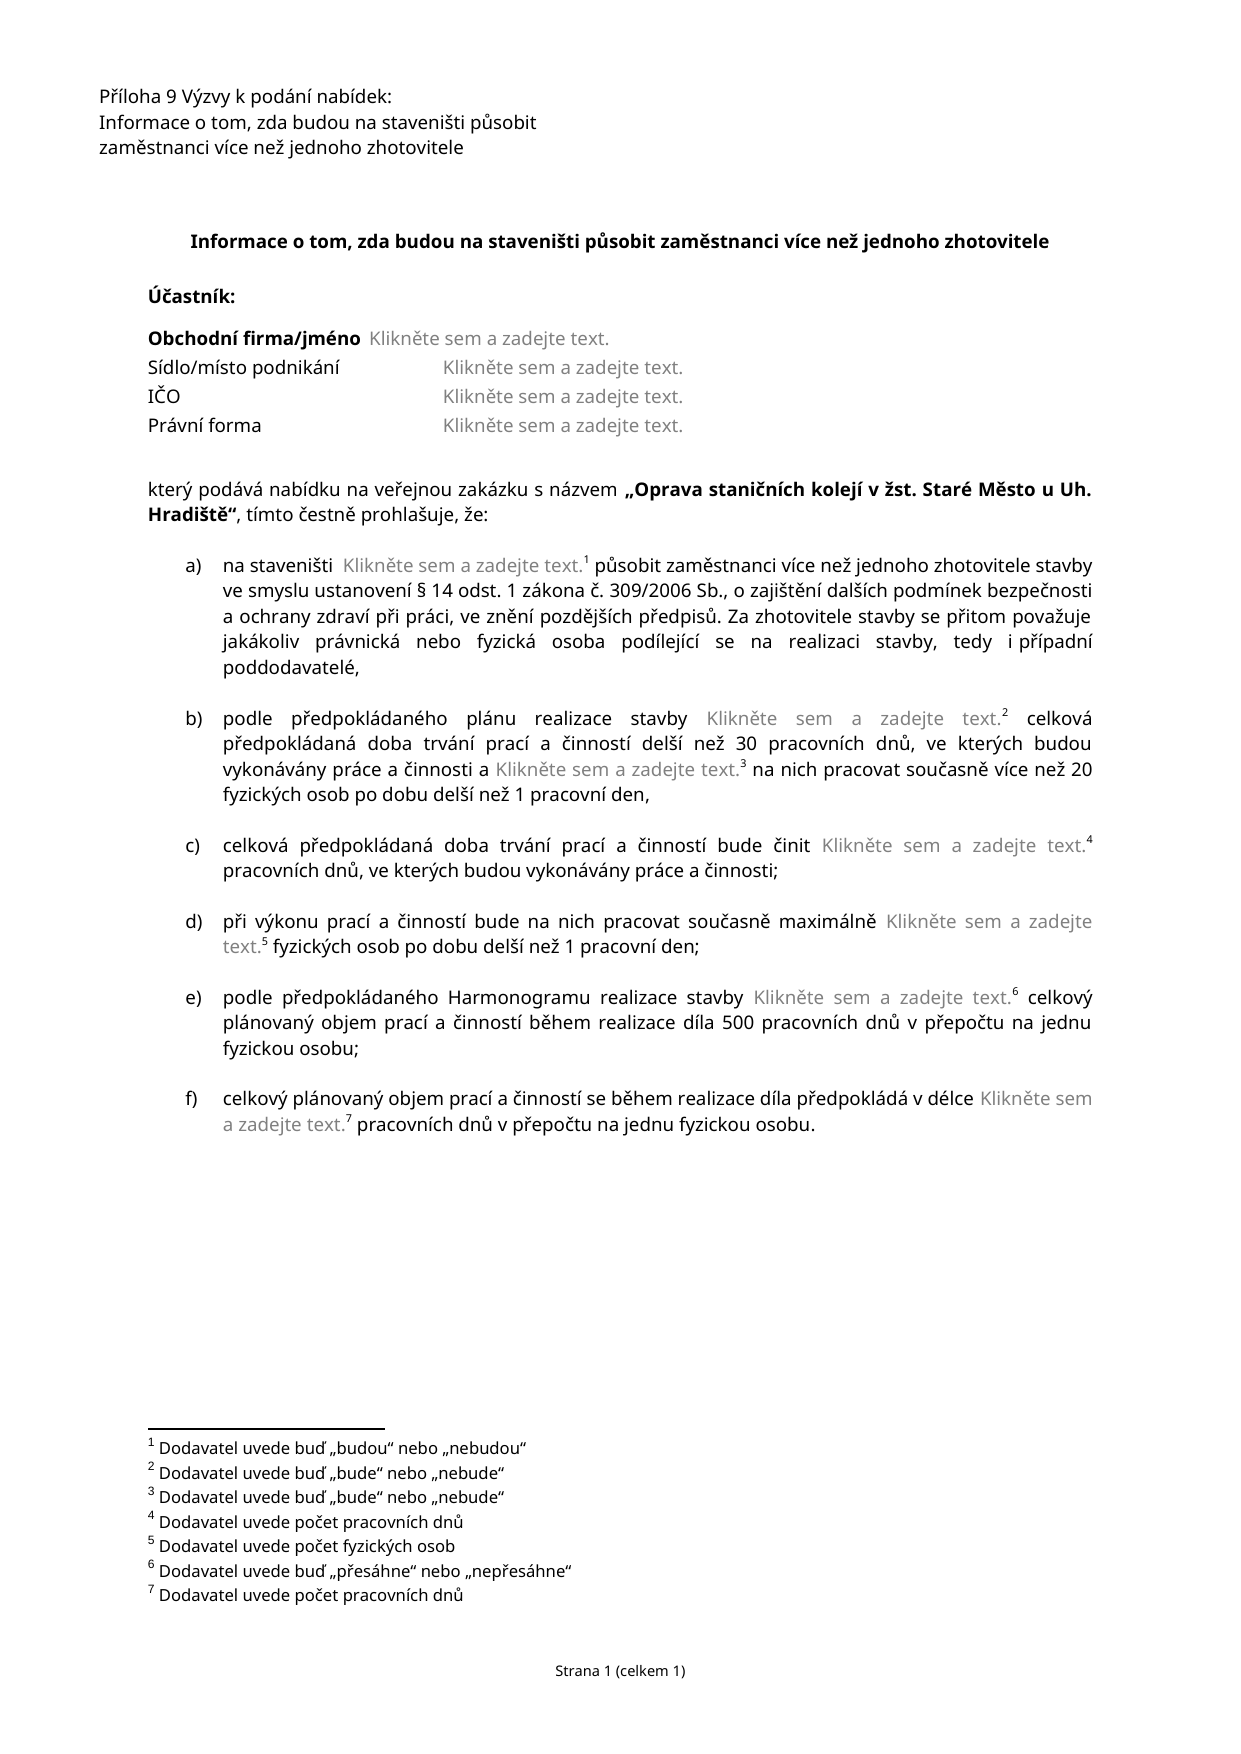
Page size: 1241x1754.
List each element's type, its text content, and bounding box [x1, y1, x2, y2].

text Účastník: [148, 279, 1093, 310]
list celková předpokládaná doba trvání prací a činností bude činit pracovních dnů, ve kterých budou vykonávány práce a činnosti; [185, 832, 1093, 883]
text Právní forma [148, 409, 1093, 438]
list celkový plánovaný objem prací a činností se během realizace díla předpokládá v délce pracovních dnů v přepočtu na jednu fyzickou osobu. [185, 1086, 1093, 1137]
title Informace o tom, zda budou na staveništi působit zaměstnanci více než jednoho zhotovitele [148, 228, 1093, 254]
text IČO [148, 380, 1093, 409]
text který podává nabídku na veřejnou zakázku s názvem „Oprava staničních kolejí v žst. Staré Město u Uh. Hradiště“, tímto čestně prohlašuje, že: [148, 476, 1093, 527]
list na staveništi působit zaměstnanci více než jednoho zhotovitele stavby ve smyslu ustanovení § 14 odst. 1 zákona č. 309/2006 Sb., o zajištění dalších podmínek bezpečnosti a ochrany zdraví při práci, ve znění pozdějších předpisů. Za zhotovitele stavby se přitom považuje jakákoliv právnická nebo fyzická osoba podílející se na realizaci stavby, tedy i případní poddodavatelé, [185, 552, 1093, 680]
text Sídlo/místo podnikání [148, 351, 1093, 380]
list podle předpokládaného Harmonogramu realizace stavby celkový plánovaný objem prací a činností během realizace díla 500 pracovních dnů v přepočtu na jednu fyzickou osobu; [185, 984, 1093, 1061]
list při výkonu prací a činností bude na nich pracovat současně maximálně fyzických osob po dobu delší než 1 pracovní den; [185, 908, 1093, 959]
list podle předpokládaného plánu realizace stavby celková předpokládaná doba trvání prací a činností delší než 30 pracovních dnů, ve kterých budou vykonávány práce a činnosti a na nich pracovat současně více než 20 fyzických osob po dobu delší než 1 pracovní den, [185, 705, 1093, 807]
text Obchodní firma/jméno [148, 322, 1093, 351]
